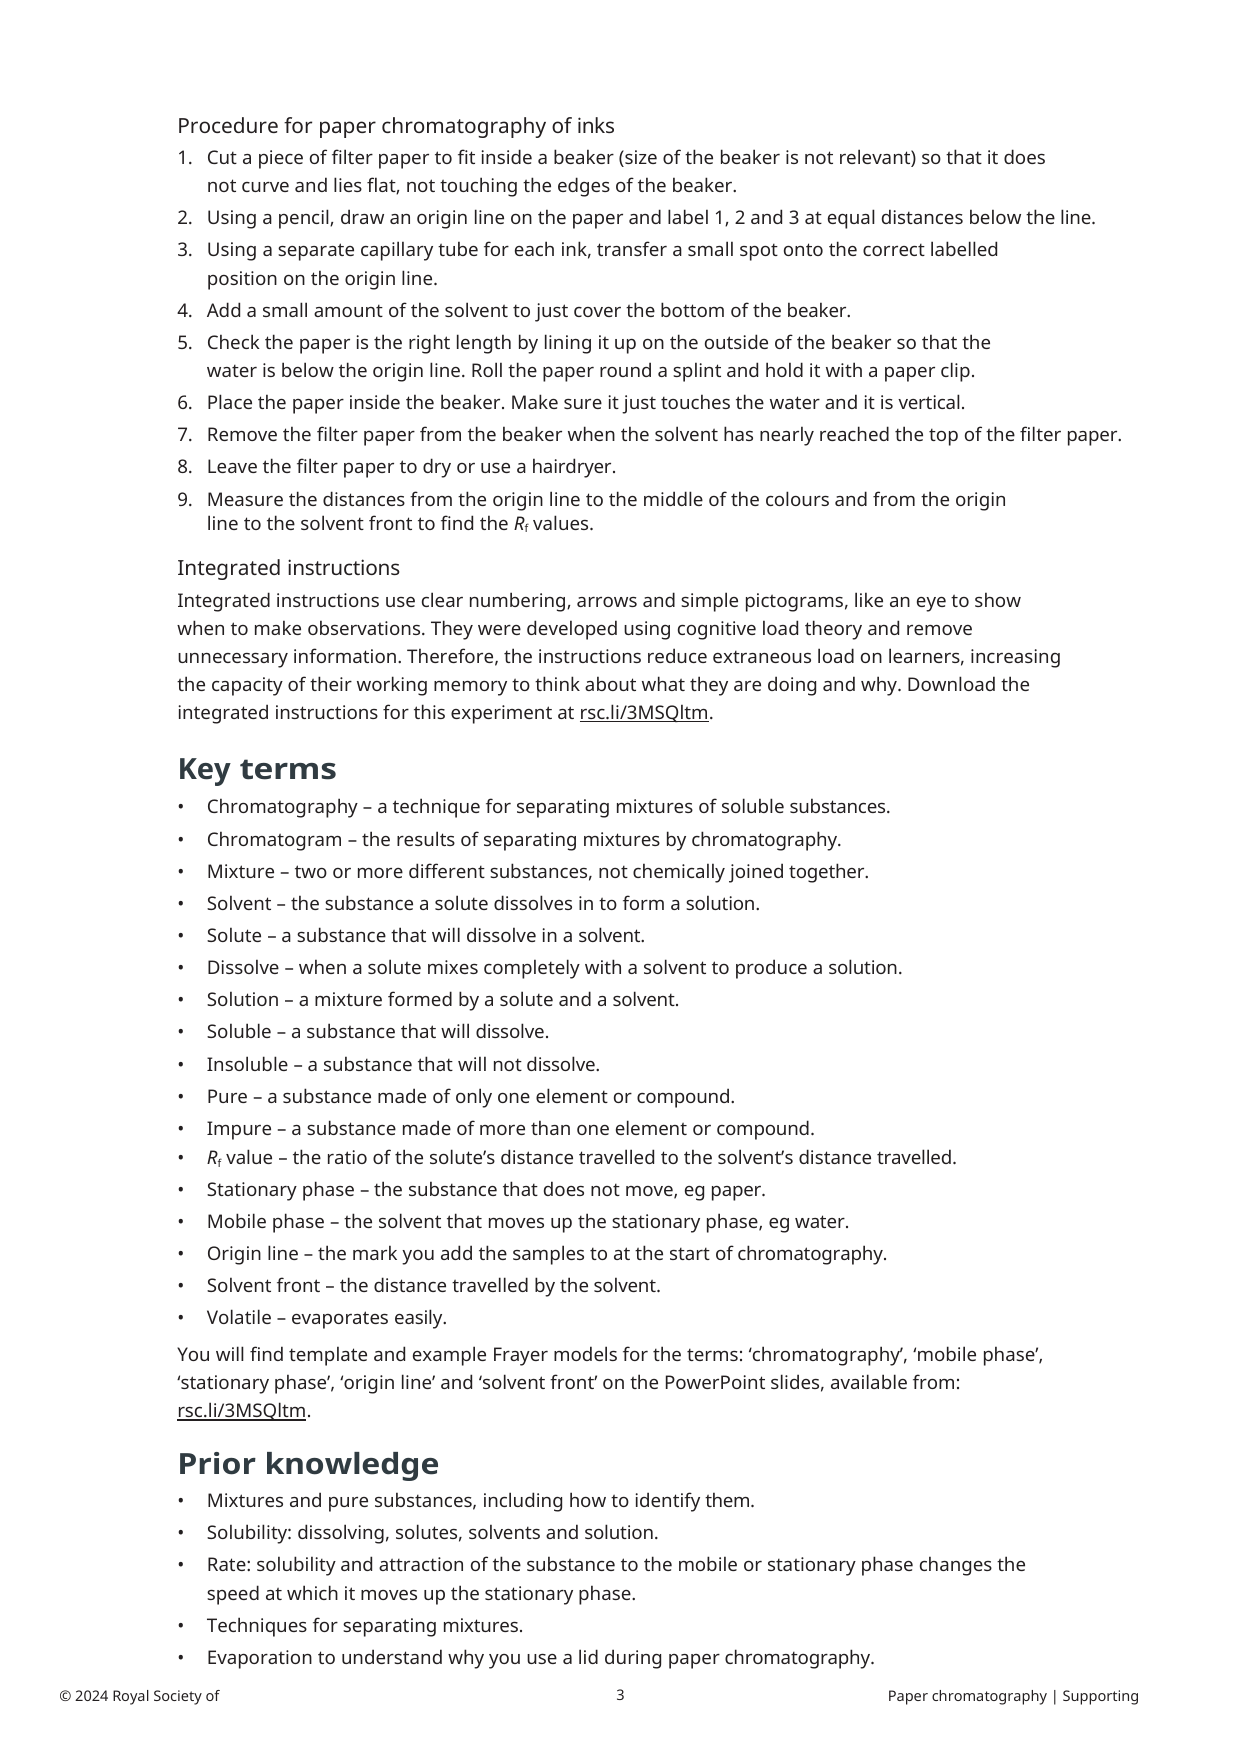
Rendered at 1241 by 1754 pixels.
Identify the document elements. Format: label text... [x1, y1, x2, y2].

list Impure – a substance made of more than one element or compound. [177, 1115, 1192, 1141]
list Mixtures and pure substances, including how to identify them. [177, 1487, 1192, 1513]
list Check the paper is the right length by lining it up on the outside of the beaker so that the water is below the origin line. Roll the paper round a splint and hold it with a paper clip. [177, 329, 1045, 383]
list Chromatography – a technique for separating mixtures of soluble substances. [177, 794, 1192, 819]
list Measure the distances from the origin line to the middle of the colours and from the origin line to the solvent front to find the Rf values. [177, 486, 1025, 536]
subtitle Procedure for paper chromatography of inks [177, 111, 1192, 139]
list Place the paper inside the beaker. Make sure it just touches the water and it is vertical. [177, 389, 1192, 415]
list Using a pencil, draw an origin line on the paper and label 1, 2 and 3 at equal distances below the line. [177, 204, 1192, 230]
subtitle Key terms [177, 748, 1192, 788]
list Insoluble – a substance that will not dissolve. [177, 1051, 1192, 1077]
text Integrated instructions use clear numbering, arrows and simple pictograms, like an eye to show when to make observations. They were developed using cognitive load theory and remove unnecessary information. Therefore, the instructions reduce extraneous load on learners, increasing the capacity of their working memory to think about what they are doing and why. Download the integrated instructions for this experiment at rsc.li/3MSQltm. [177, 587, 1062, 724]
list Solvent front – the distance travelled by the solvent. [177, 1272, 1192, 1298]
subtitle Prior knowledge [177, 1443, 1192, 1483]
list Chromatogram – the results of separating mixtures by chromatography. [177, 826, 1192, 851]
text You will find template and example Frayer models for the terms: ‘chromatography’, ‘mobile phase’, ‘stationary phase’, ‘origin line’ and ‘solvent front’ on the PowerPoint slides, available from: rsc.li/3MSQltm. [177, 1341, 1062, 1423]
list Cut a piece of filter paper to fit inside a beaker (size of the beaker is not relevant) so that it does not curve and lies flat, not touching the edges of the beaker. [177, 144, 1063, 198]
list Mixture – two or more different substances, not chemically joined together. [177, 858, 1192, 884]
list Dissolve – when a solute mixes completely with a solvent to produce a solution. [177, 954, 1192, 980]
list Volatile – evaporates easily. [177, 1304, 1192, 1330]
list Add a small amount of the solvent to just cover the bottom of the beaker. [177, 297, 1192, 322]
list Evaporation to understand why you use a lid during paper chromatography. [177, 1644, 1192, 1670]
list Using a separate capillary tube for each ink, transfer a small spot onto the correct labelled position on the origin line. [177, 237, 1063, 290]
list Soluble – a substance that will dissolve. [177, 1019, 1192, 1044]
subtitle Integrated instructions [177, 553, 1192, 582]
list Origin line – the mark you add the samples to at the start of chromatography. [177, 1240, 1192, 1266]
list Mobile phase – the solvent that moves up the stationary phase, eg water. [177, 1208, 1192, 1234]
list Rate: solubility and attraction of the substance to the mobile or stationary phase changes the speed at which it moves up the stationary phase. [177, 1552, 1040, 1605]
list Techniques for separating mixtures. [177, 1612, 1192, 1637]
list Rf value – the ratio of the solute’s distance travelled to the solvent’s distance travelled. [177, 1145, 1192, 1170]
list Solubility: dissolving, solutes, solvents and solution. [177, 1520, 1192, 1545]
list Stationary phase – the substance that does not move, eg paper. [177, 1176, 1192, 1202]
list Solute – a substance that will dissolve in a solvent. [177, 922, 1192, 948]
list Solvent – the substance a solute dissolves in to form a solution. [177, 890, 1192, 916]
list Pure – a substance made of only one element or compound. [177, 1083, 1192, 1109]
list Leave the filter paper to dry or use a hairdryer. [177, 454, 1192, 479]
list Remove the filter paper from the beaker when the solvent has nearly reached the top of the filter paper. [177, 421, 1192, 447]
list Solution – a mixture formed by a solute and a solvent. [177, 987, 1192, 1012]
